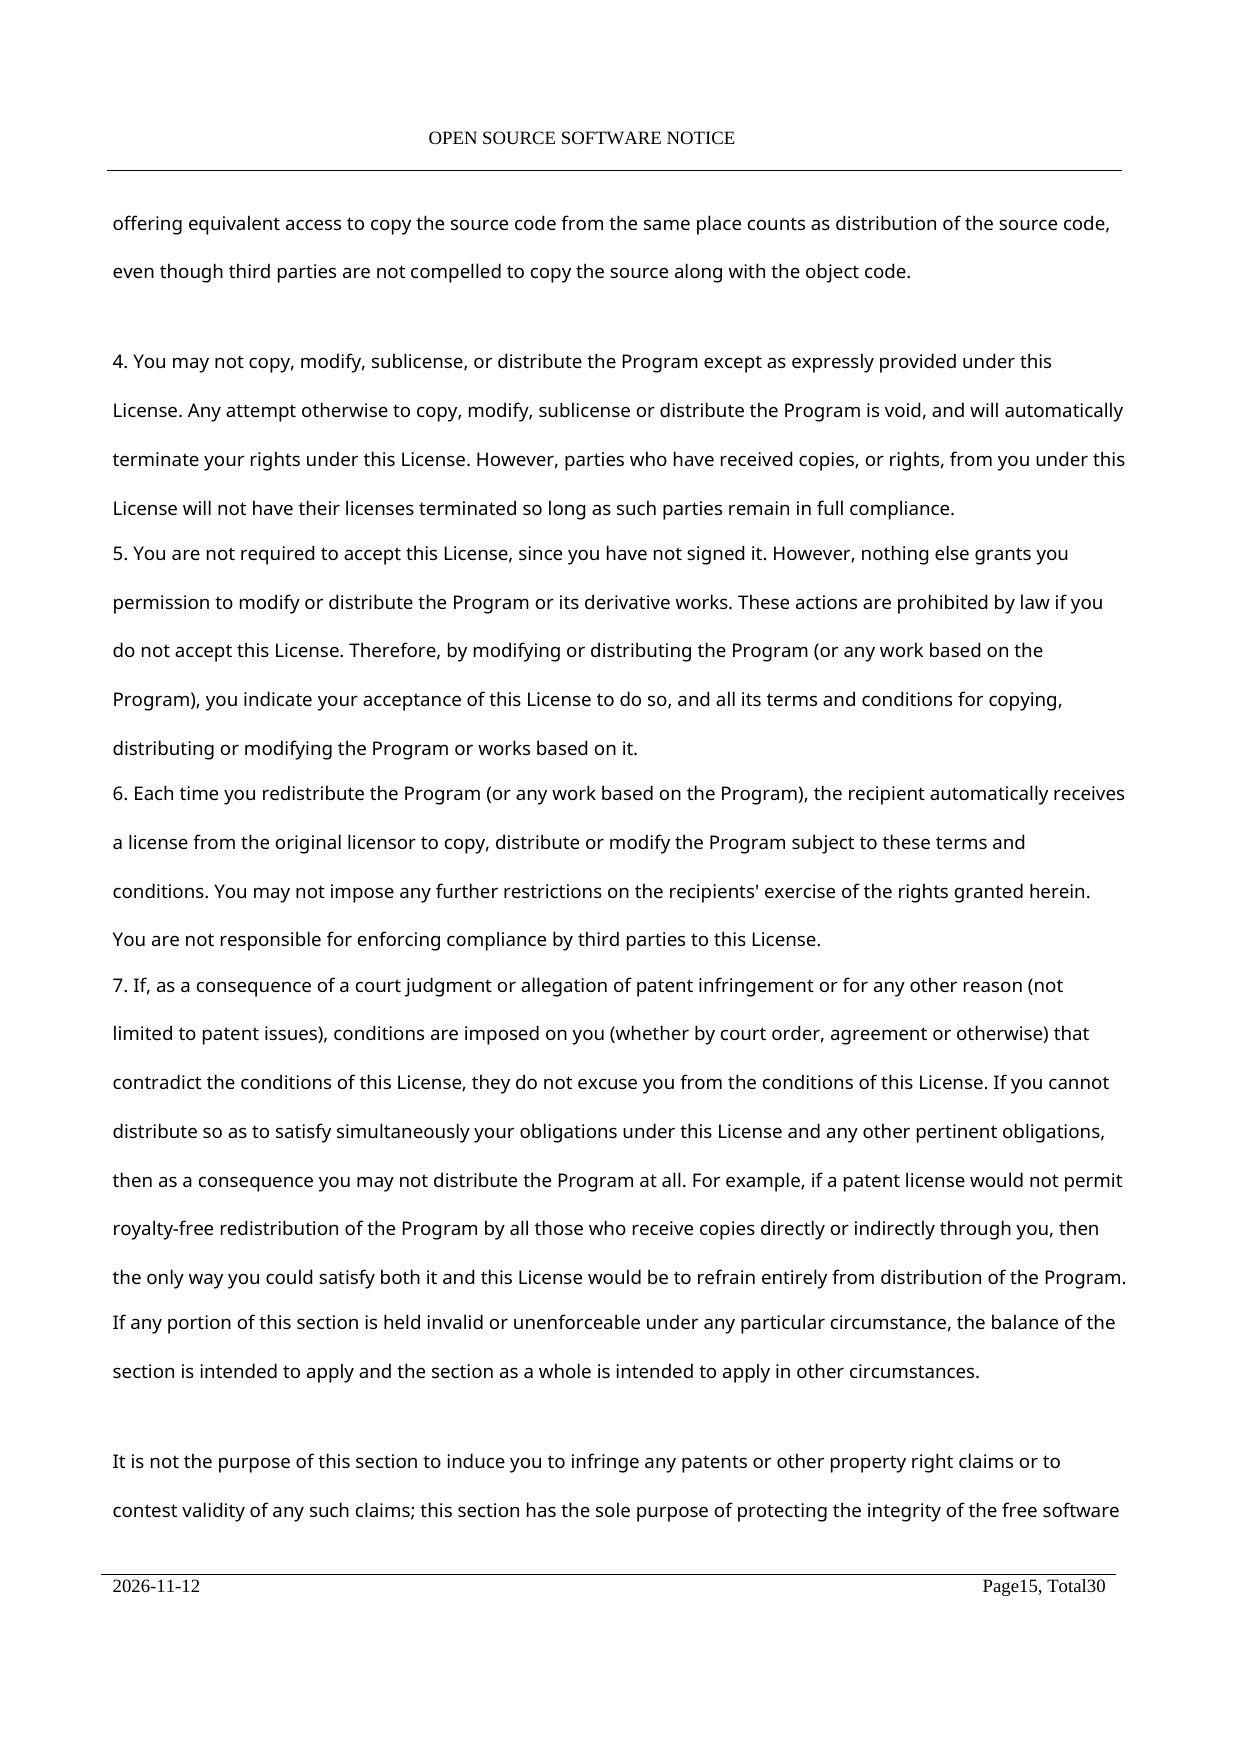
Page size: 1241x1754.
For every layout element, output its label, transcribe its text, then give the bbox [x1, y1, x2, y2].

text 6. Each time you redistribute the Program (or any work based on the Program), the recipient automatically receives a license from the original licensor to copy, distribute or modify the Program subject to these terms and conditions. You may not impose any further restrictions on the recipients' exercise of the rights granted herein. You are not responsible for enforcing compliance by third parties to this License. [112, 777, 1128, 956]
text 7. If, as a consequence of a court judgment or allegation of patent infringement or for any other reason (not limited to patent issues), conditions are imposed on you (whether by court order, agreement or otherwise) that contradict the conditions of this License, they do not excuse you from the conditions of this License. If you cannot distribute so as to satisfy simultaneously your obligations under this License and any other pertinent obligations, then as a consequence you may not distribute the Program at all. For example, if a patent license would not permit royalty-free redistribution of the Program by all those who receive copies directly or indirectly through you, then the only way you could satisfy both it and this License would be to refrain entirely from distribution of the Program. [112, 968, 1128, 1293]
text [112, 1445, 1128, 1527]
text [112, 206, 1128, 288]
text 4. You may not copy, modify, sublicense, or distribute the Program except as expressly provided under this License. Any attempt otherwise to copy, modify, sublicense or distribute the Program is void, and will automatically terminate your rights under this License. However, parties who have received copies, or rights, from you under this License will not have their licenses terminated so long as such parties remain in full compliance. [112, 345, 1128, 524]
text 5. You are not required to accept this License, since you have not signed it. However, nothing else grants you permission to modify or distribute the Program or its derivative works. These actions are prohibited by law if you do not accept this License. Therefore, by modifying or distributing the Program (or any work based on the Program), you indicate your acceptance of this License to do so, and all its terms and conditions for copying, distributing or modifying the Program or works based on it. [112, 537, 1128, 764]
text If any portion of this section is held invalid or unenforceable under any particular circumstance, the balance of the section is intended to apply and the section as a whole is intended to apply in other circumstances. [112, 1306, 1128, 1387]
